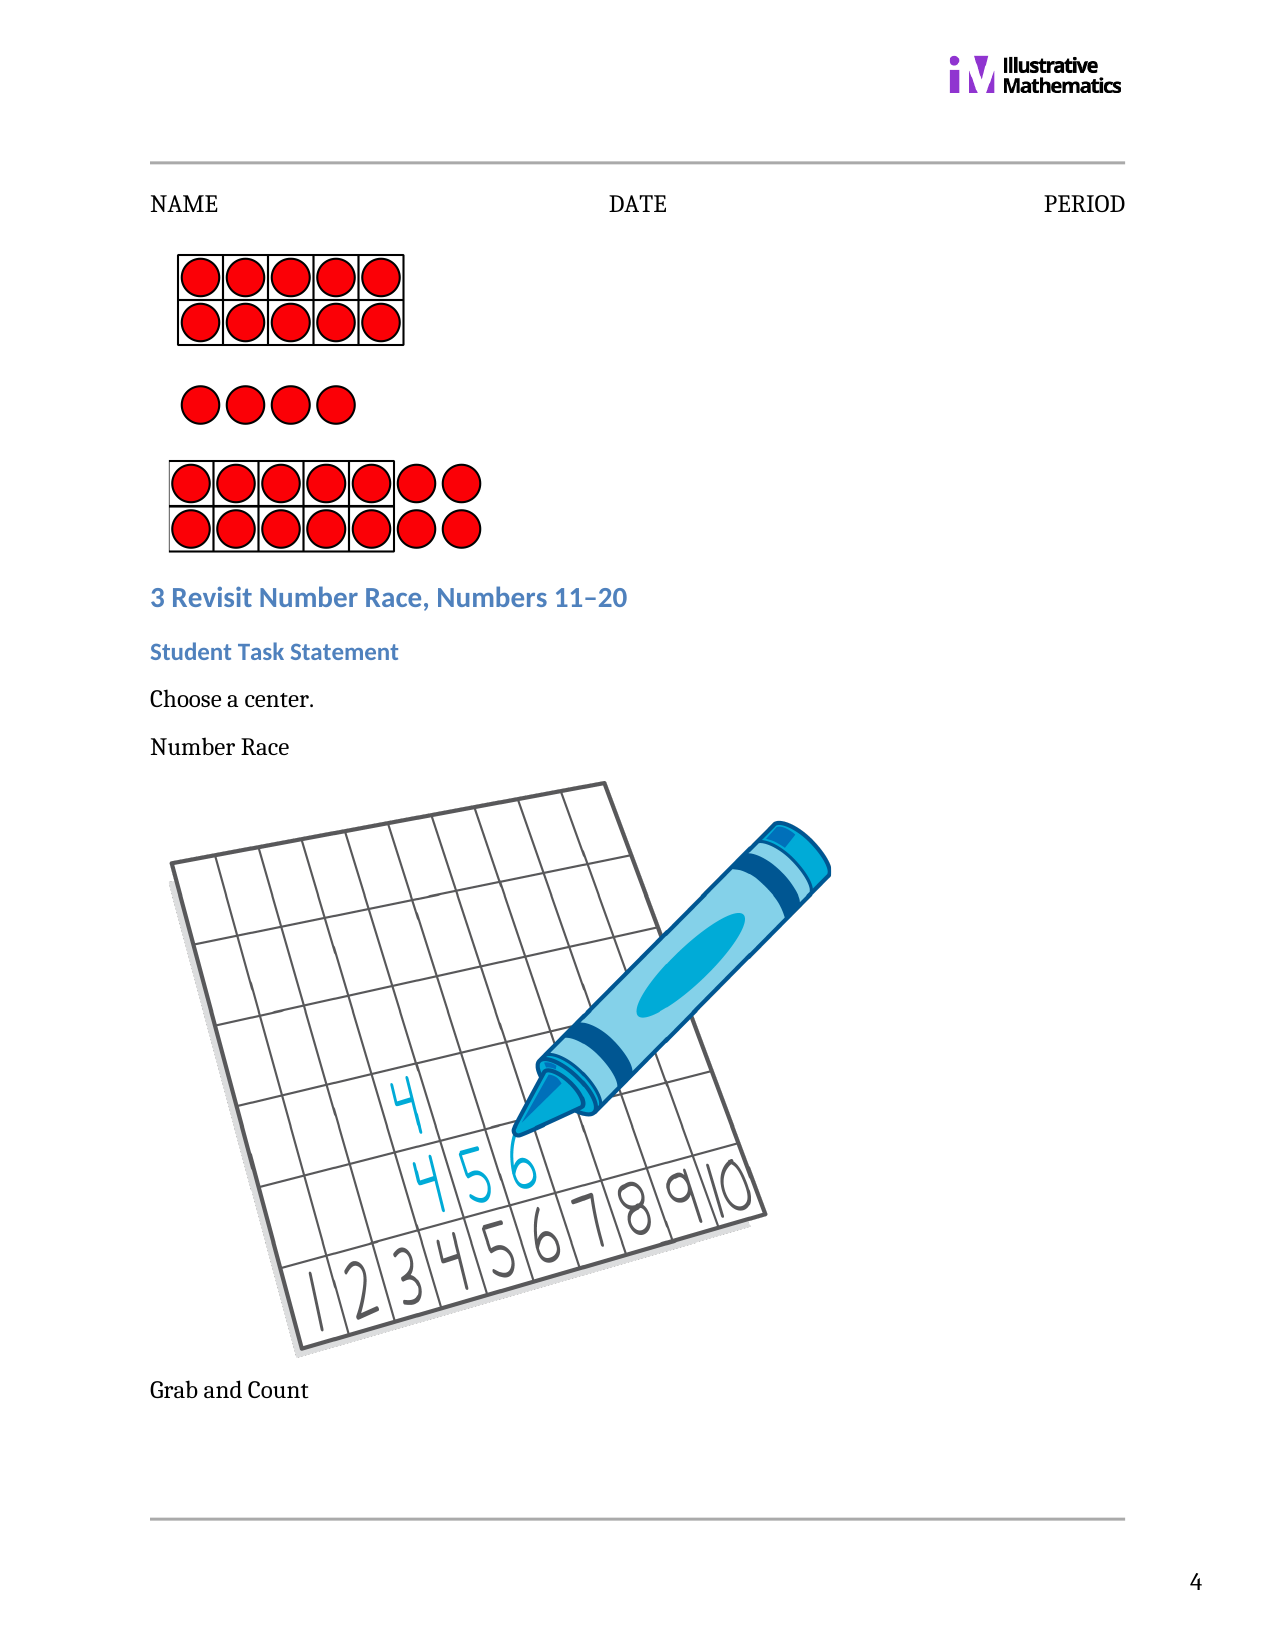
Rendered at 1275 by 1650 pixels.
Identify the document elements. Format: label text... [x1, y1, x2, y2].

text Choose a center. [150, 685, 1125, 714]
subtitle 3 Revisit Number Race, Numbers 11–20 [150, 579, 1125, 615]
subtitle Student Task Statement [150, 636, 1125, 667]
picture [168, 247, 413, 435]
picture [168, 780, 832, 1358]
text Number Race [150, 733, 1125, 762]
picture [168, 453, 484, 559]
picture [949, 55, 1121, 93]
text Grab and Count [150, 1376, 1125, 1405]
